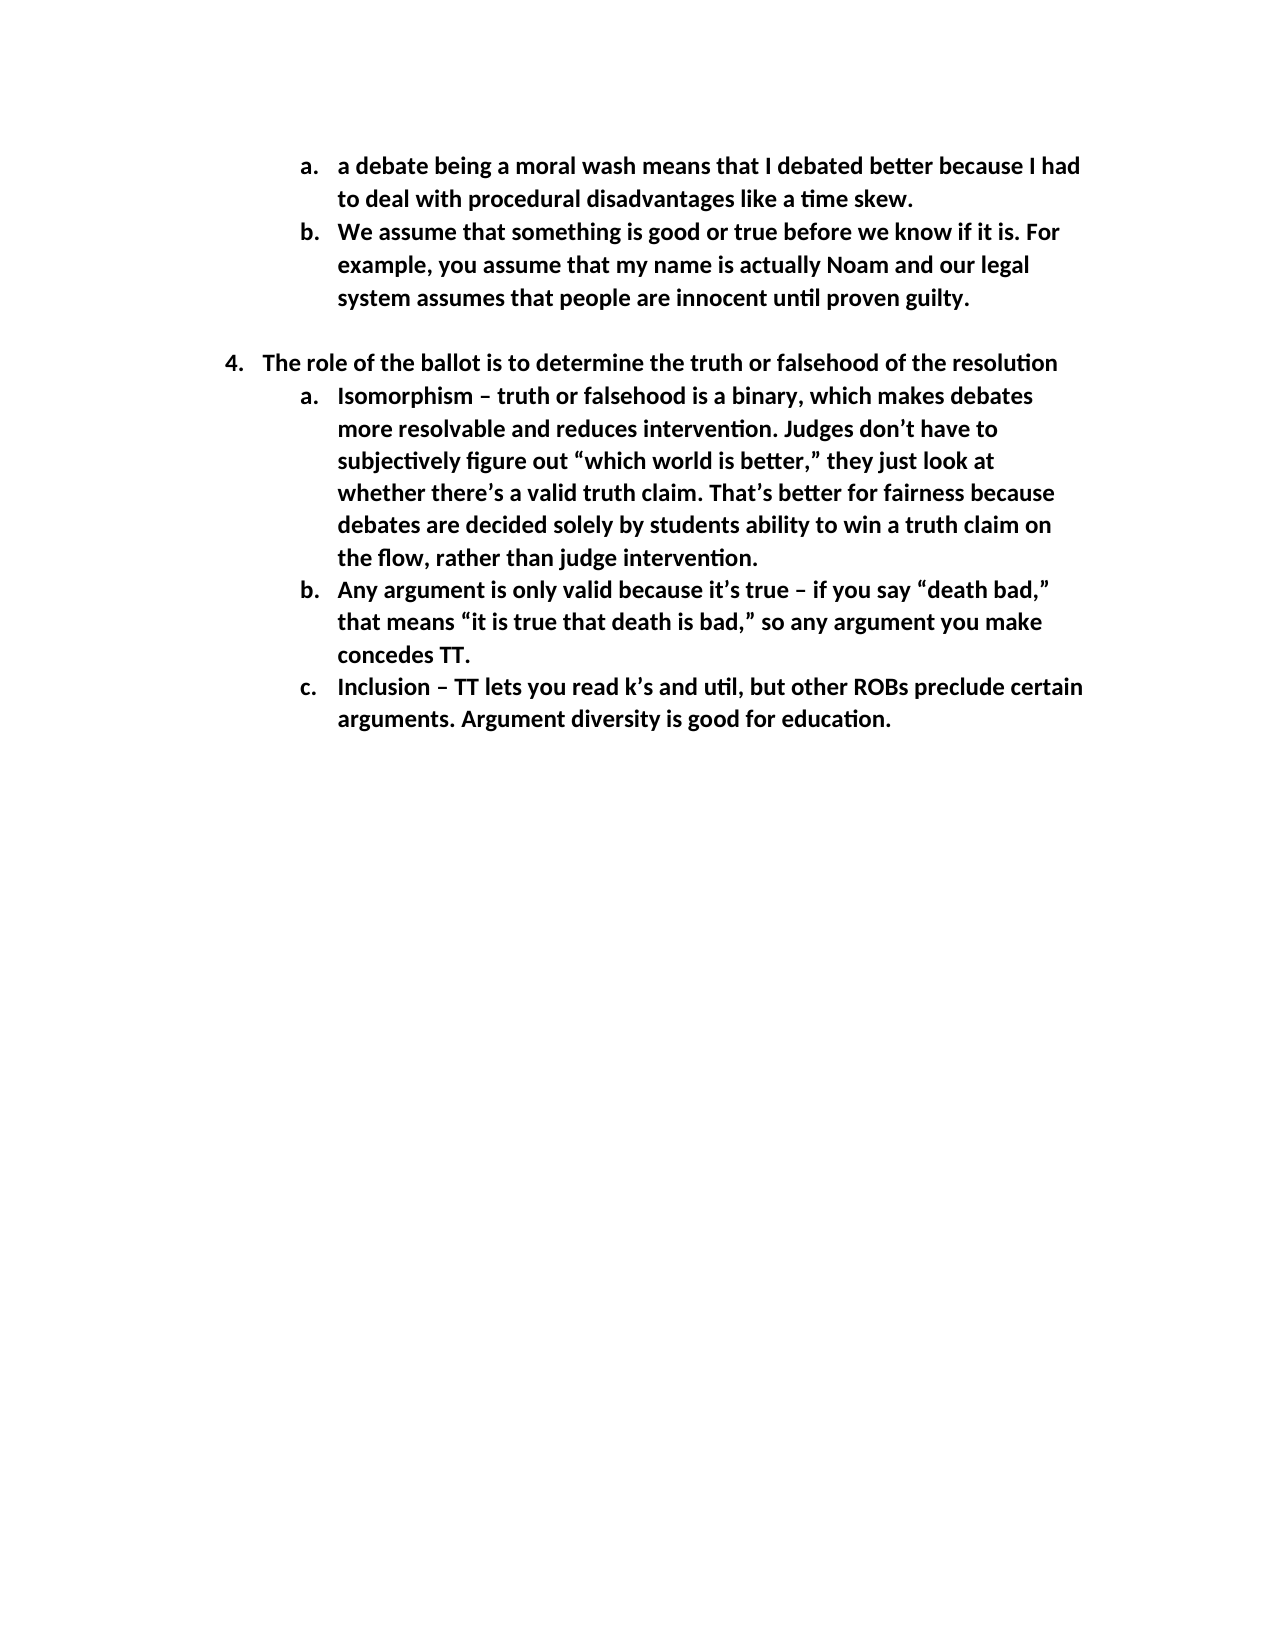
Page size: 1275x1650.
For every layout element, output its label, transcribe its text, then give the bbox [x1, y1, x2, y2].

list We assume that something is good or true before we know if it is. For example, you assume that my name is actually Noam and our legal system assumes that people are innocent until proven guilty. [300, 216, 1087, 312]
list Isomorphism – truth or falsehood is a binary, which makes debates more resolvable and reduces intervention. Judges don’t have to subjectively figure out “which world is better,” they just look at whether there’s a valid truth claim. That’s better for fairness because debates are decided solely by students ability to win a truth claim on the flow, rather than judge intervention. [300, 380, 1087, 572]
list The role of the ballot is to determine the truth or falsehood of the resolution [225, 347, 1087, 378]
list Any argument is only valid because it’s true – if you say “death bad,” that means “it is true that death is bad,” so any argument you make concedes TT. [300, 574, 1087, 669]
list a debate being a moral wash means that I debated better because I had to deal with procedural disadvantages like a time skew. [300, 150, 1087, 213]
list Inclusion – TT lets you read k’s and util, but other ROBs preclude certain arguments. Argument diversity is good for education. [300, 671, 1087, 734]
